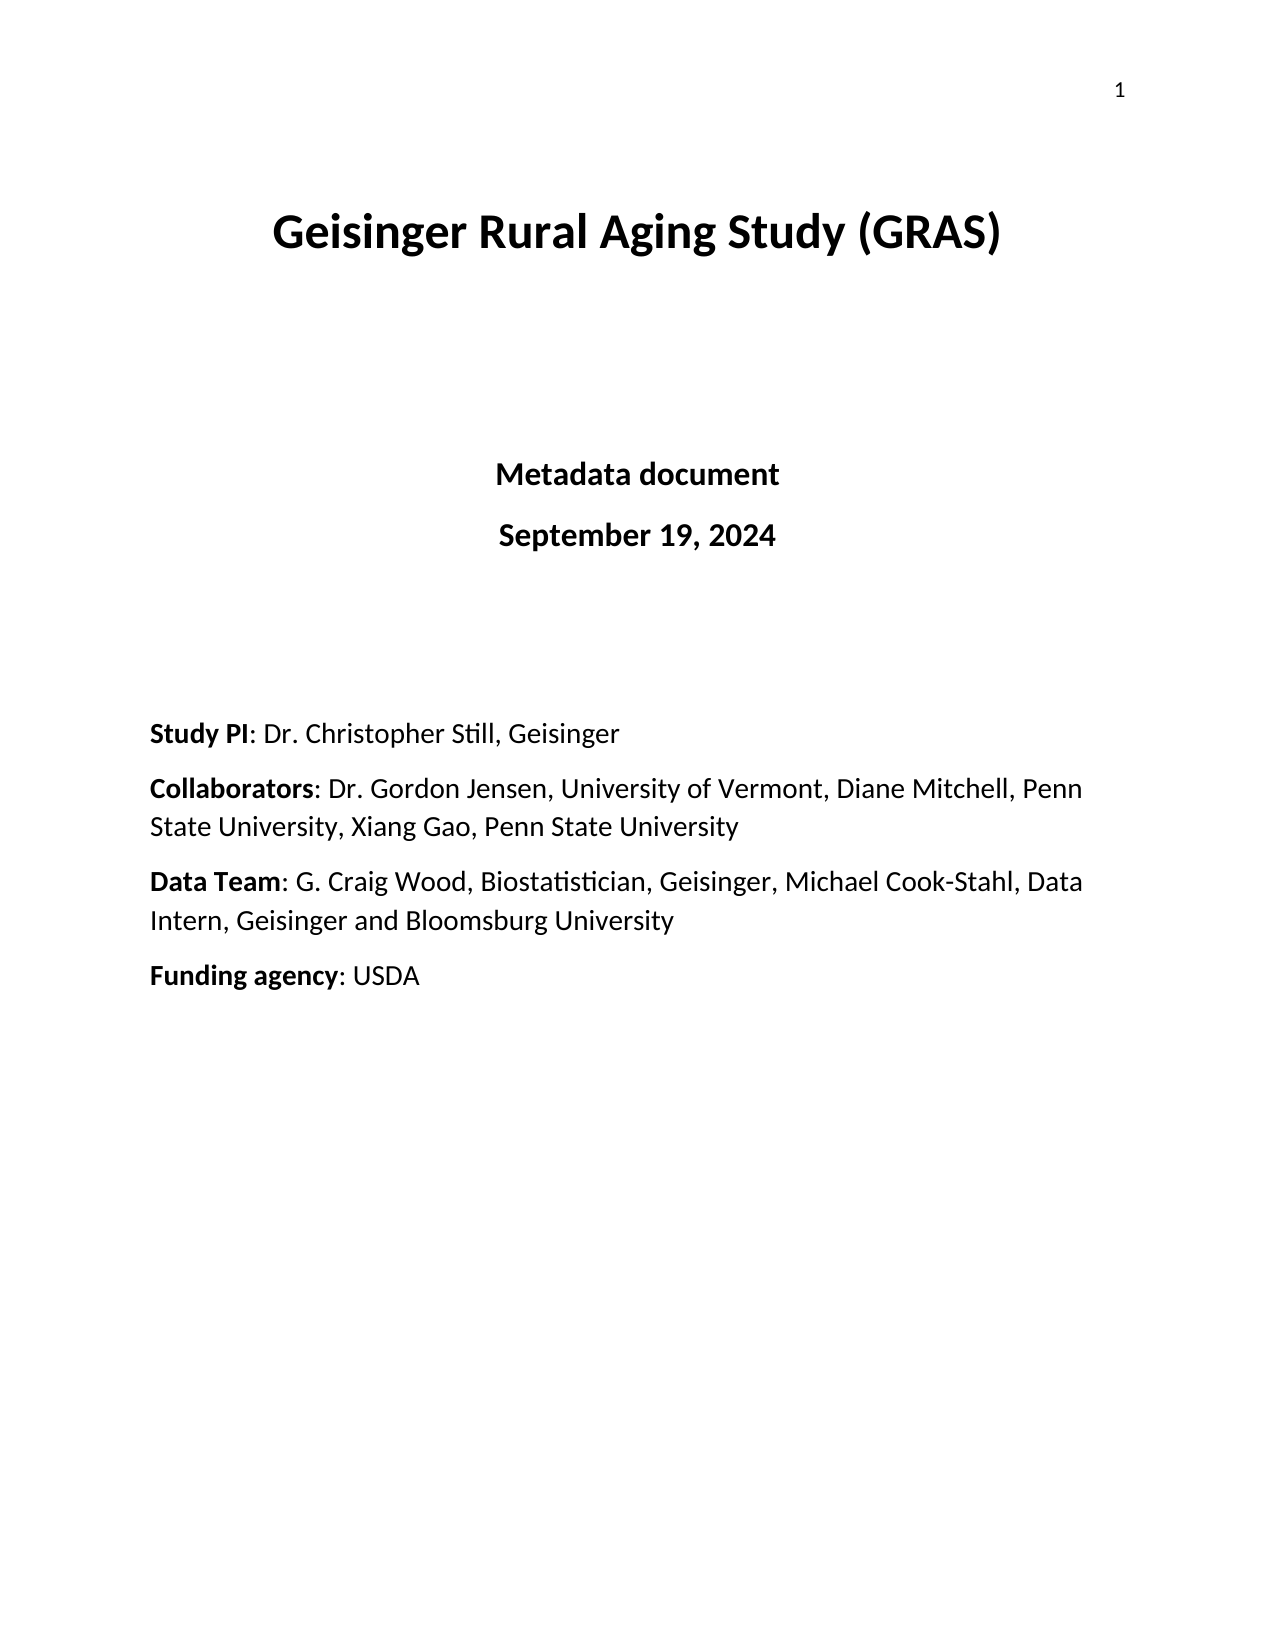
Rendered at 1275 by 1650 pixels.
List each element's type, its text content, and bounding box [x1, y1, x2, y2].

text Geisinger Rural Aging Study (GRAS) [150, 199, 1125, 261]
text Collaborators: Dr. Gordon Jensen, University of Vermont, Diane Mitchell, Penn State University, Xiang Gao, Penn State University [150, 770, 1125, 844]
text Data Team: G. Craig Wood, Biostatistician, Geisinger, Michael Cook-Stahl, Data Intern, Geisinger and Bloomsburg University [150, 863, 1125, 937]
text Funding agency: USDA [150, 957, 1125, 993]
text September 19, 2024 [150, 513, 1125, 554]
text Metadata document [150, 453, 1125, 494]
text Study PI: Dr. Christopher Still, Geisinger [150, 715, 1125, 750]
